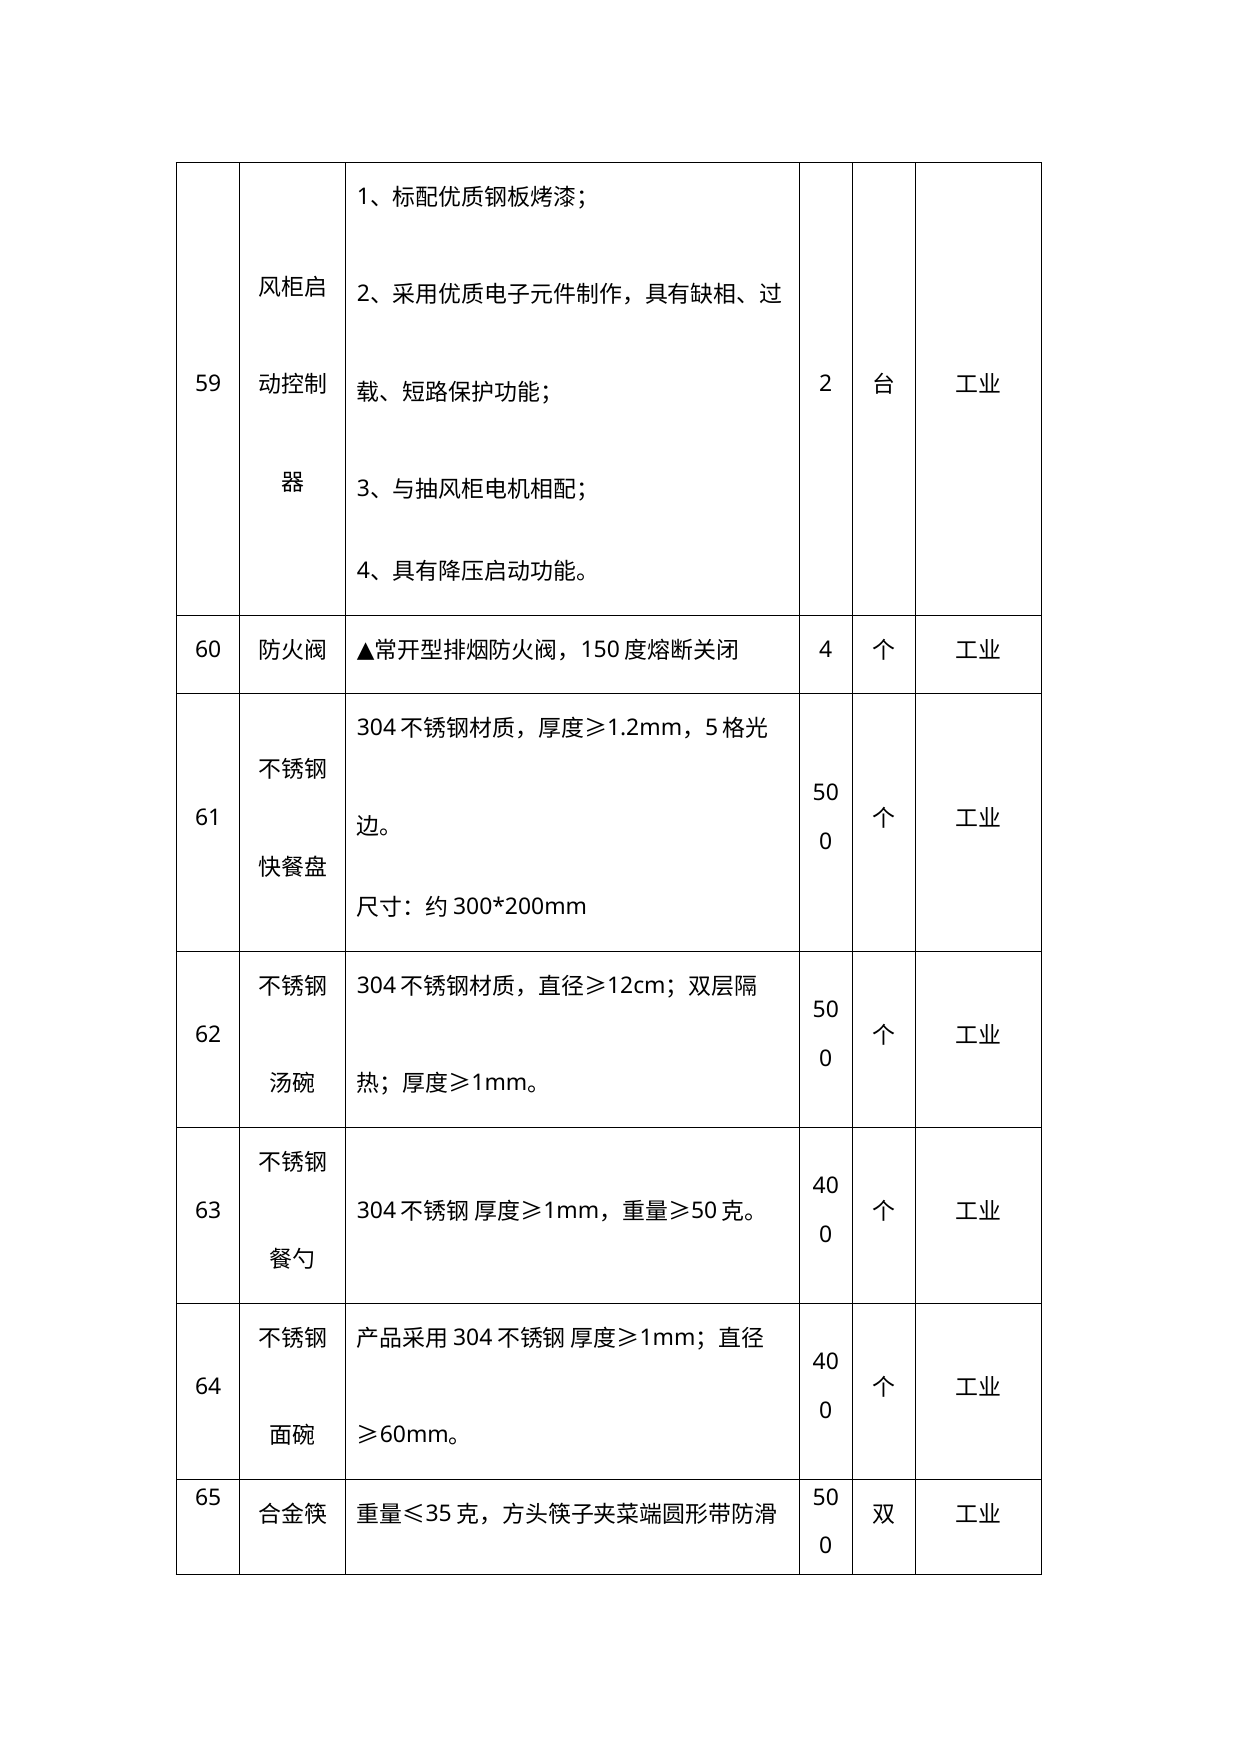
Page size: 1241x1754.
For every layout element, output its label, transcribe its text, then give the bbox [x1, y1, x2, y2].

table_cell 防火阀 [240, 616, 345, 693]
table_cell 风柜启动控制器 [240, 163, 345, 615]
table_cell 59 [177, 163, 239, 615]
table_cell 标配优质钢板烤漆； 2、采用优质电子元件制作，具有缺相、过载、短路保护功能； 3、与抽风柜电机相配； 4、具有降压启动功能。 [346, 163, 799, 615]
table_cell 工业 [916, 952, 1041, 1127]
table_cell 工业 [916, 163, 1041, 615]
table_cell ▲常开型排烟防火阀，150度熔断关闭 [346, 616, 799, 693]
table_cell 4 [800, 616, 852, 693]
table_cell 304不锈钢材质，直径≥12cm；双层隔热；厚度≥1mm。 [346, 952, 799, 1127]
table_cell 400 [800, 1304, 852, 1479]
table_cell 63 [177, 1128, 239, 1303]
table_cell 65 [177, 1480, 239, 1574]
table_cell 工业 [916, 616, 1041, 693]
table_cell 不锈钢快餐盘 [240, 694, 345, 951]
table_cell 500 [800, 1480, 852, 1574]
table_cell 工业 [916, 1128, 1041, 1303]
table_cell 304不锈钢 厚度≥1mm，重量≥50克。 [346, 1128, 799, 1303]
table_cell 个 [853, 1304, 915, 1479]
table_cell 个 [853, 616, 915, 693]
table_cell 500 [800, 694, 852, 951]
table_cell 工业 [916, 1480, 1041, 1574]
table_cell 不锈钢汤碗 [240, 952, 345, 1127]
table_cell 400 [800, 1128, 852, 1303]
table_cell 62 [177, 952, 239, 1127]
table_cell 64 [177, 1304, 239, 1479]
table_cell 产品采用304不锈钢 厚度≥1mm；直径≥60mm。 [346, 1304, 799, 1479]
table_cell 61 [177, 694, 239, 951]
table_cell 工业 [916, 694, 1041, 951]
table_cell 60 [177, 616, 239, 693]
table_cell 不锈钢餐勺 [240, 1128, 345, 1303]
table_cell 台 [853, 163, 915, 615]
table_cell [346, 1480, 799, 1574]
table_cell 双 [853, 1480, 915, 1574]
table_cell 个 [853, 694, 915, 951]
table_cell 2 [800, 163, 852, 615]
table_cell 工业 [916, 1304, 1041, 1479]
table_cell 304不锈钢材质，厚度≥1.2mm，5格光边。 尺寸：约300*200mm [346, 694, 799, 951]
table_cell 个 [853, 952, 915, 1127]
table_cell 个 [853, 1128, 915, 1303]
table_cell 不锈钢面碗 [240, 1304, 345, 1479]
table_cell 500 [800, 952, 852, 1127]
table_cell 合金筷 [240, 1480, 345, 1574]
